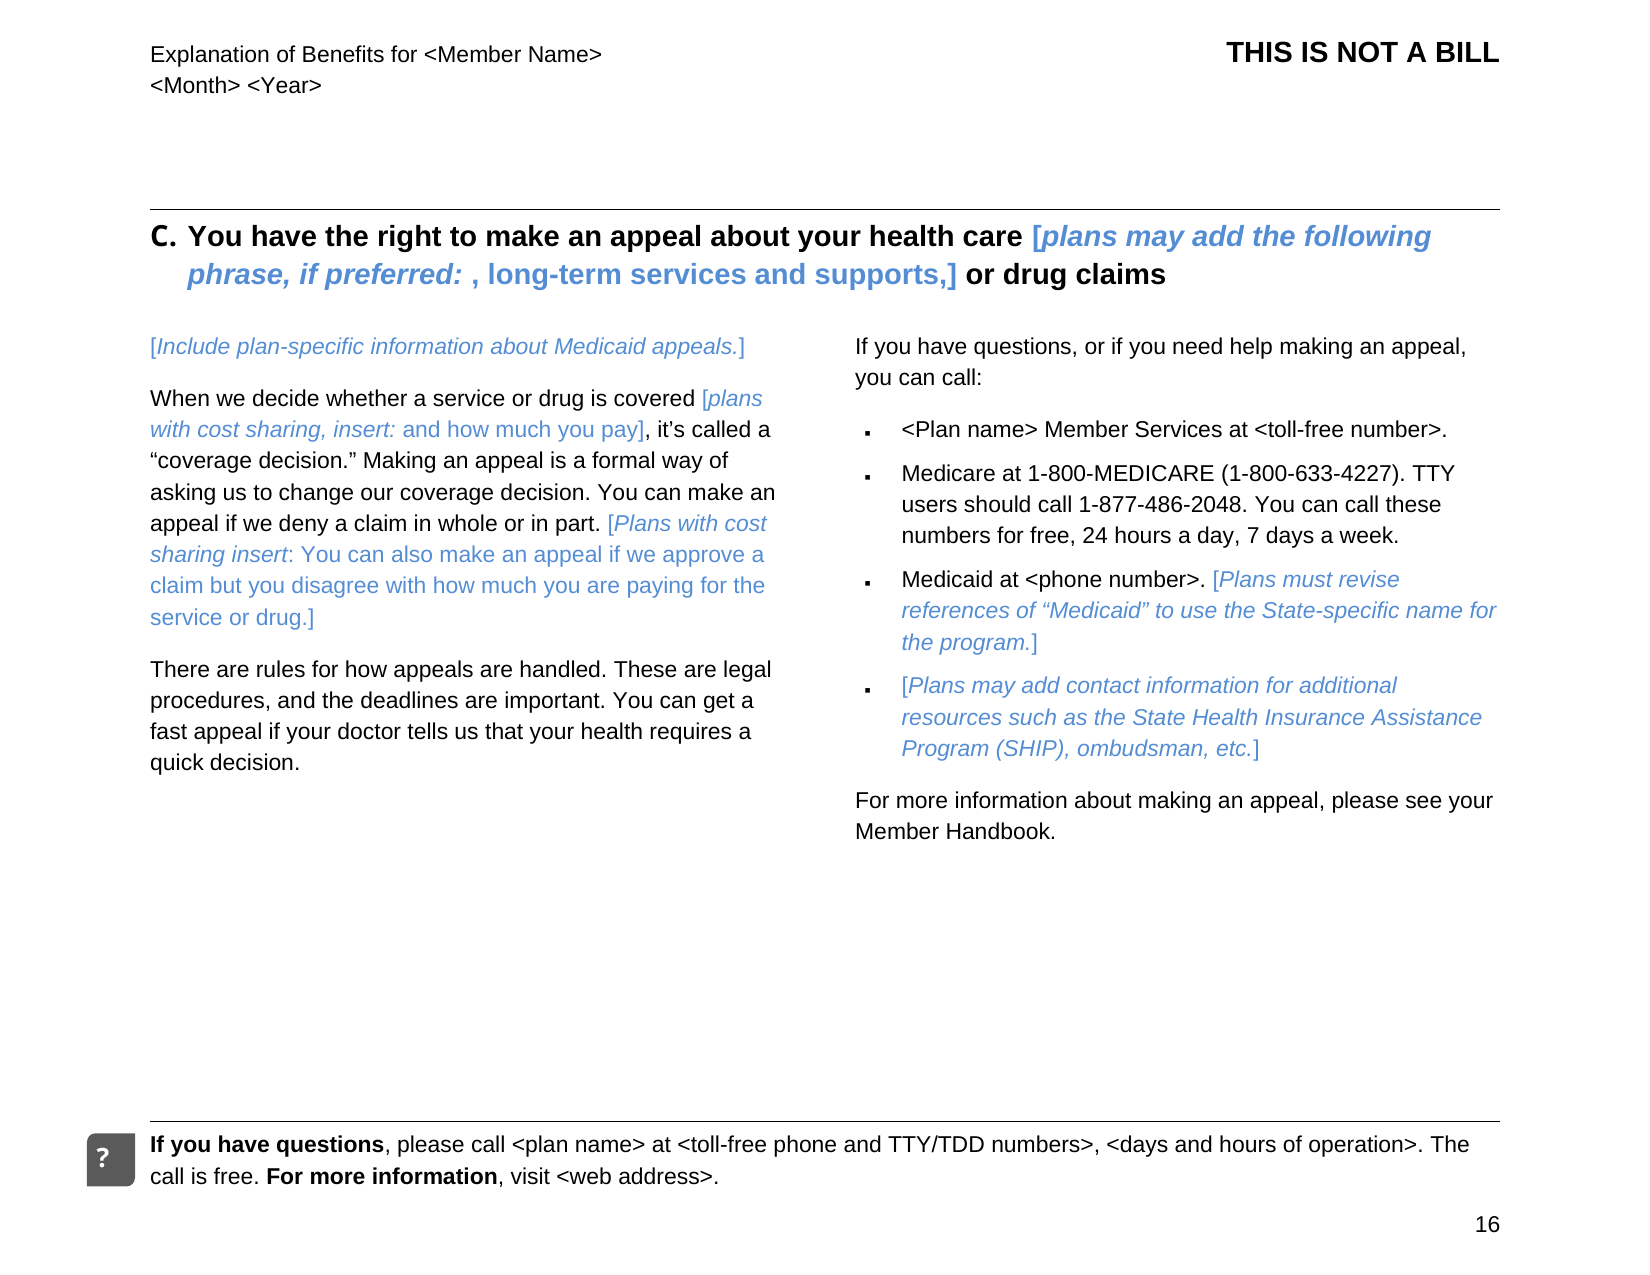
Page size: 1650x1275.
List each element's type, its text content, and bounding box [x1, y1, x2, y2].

text If you have questions, or if you need help making an appeal, you can call: [855, 329, 1500, 392]
list <Plan name> Member Services at <toll-free number>. [864, 412, 1500, 444]
list Medicaid at <phone number>. [Plans must revise references of “Medicaid” to use the State-specific name for the program.] [864, 562, 1500, 656]
text For more information about making an appeal, please see your Member Handbook. [855, 783, 1500, 846]
subtitle You have the right to make an appeal about your health care [plans may add the following phrase, if preferred: , long-term services and supports,] or drug claims [150, 210, 1500, 292]
list Medicare at 1-800-MEDICARE (1-800-633-4227). TTY users should call 1-877-486-2048. You can call these numbers for free, 24 hours a day, 7 days a week. [864, 456, 1500, 550]
text [Include plan-specific information about Medicaid appeals.] [150, 329, 795, 360]
text There are rules for how appeals are handled. These are legal procedures, and the deadlines are important. You can get a fast appeal if your doctor tells us that your health requires a quick decision. [150, 652, 795, 777]
text When we decide whether a service or drug is covered [plans with cost sharing, insert: and how much you pay], it’s called a “coverage decision.” Making an appeal is a formal way of asking us to change our coverage decision. You can make an appeal if we deny a claim in whole or in part. [Plans with cost sharing insert: You can also make an appeal if we approve a claim but you disagree with how much you are paying for the service or drug.] [150, 381, 795, 631]
list [Plans may add contact information for additional resources such as the State Health Insurance Assistance Program (SHIP), ombudsman, etc.] [864, 669, 1500, 762]
